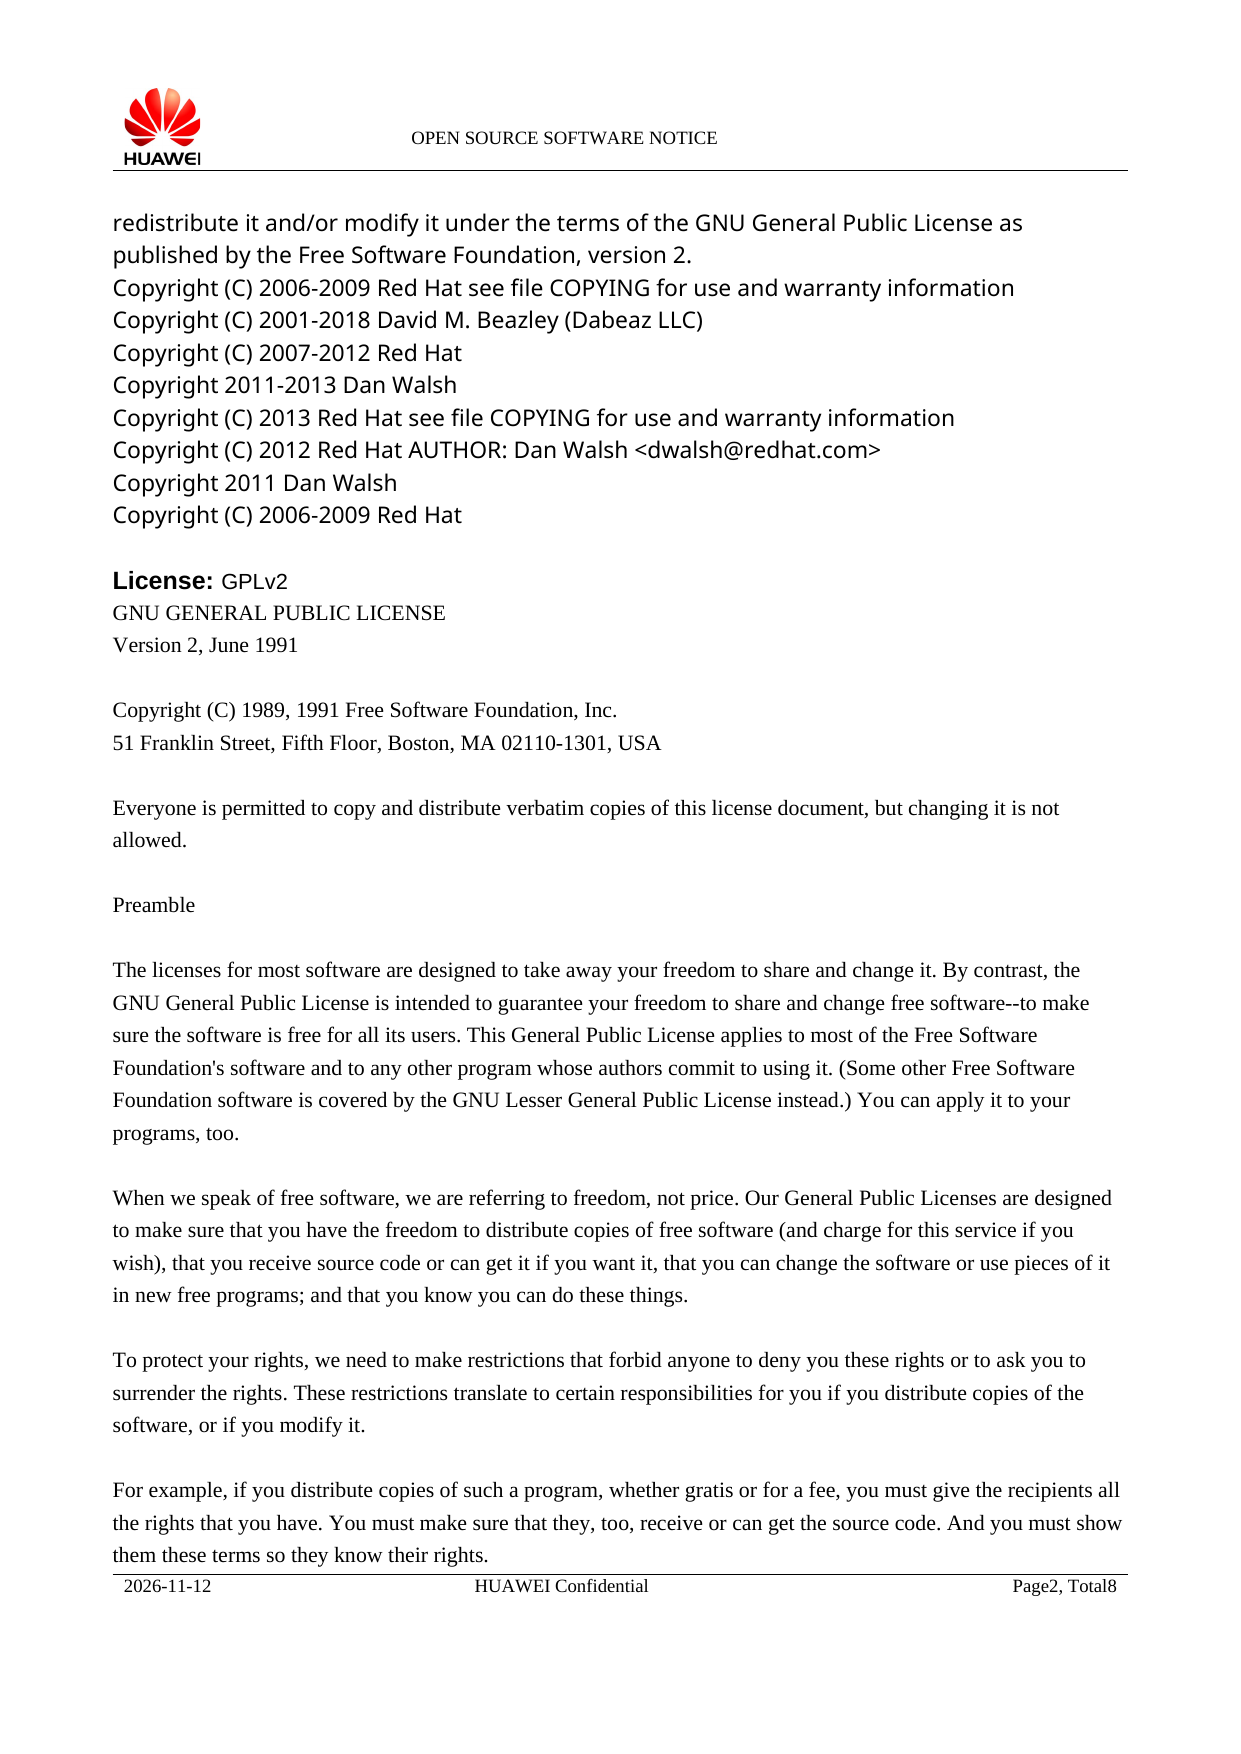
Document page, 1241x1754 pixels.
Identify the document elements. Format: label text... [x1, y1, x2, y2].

text License: GPLv2 [112, 564, 1128, 596]
picture [124, 88, 201, 165]
